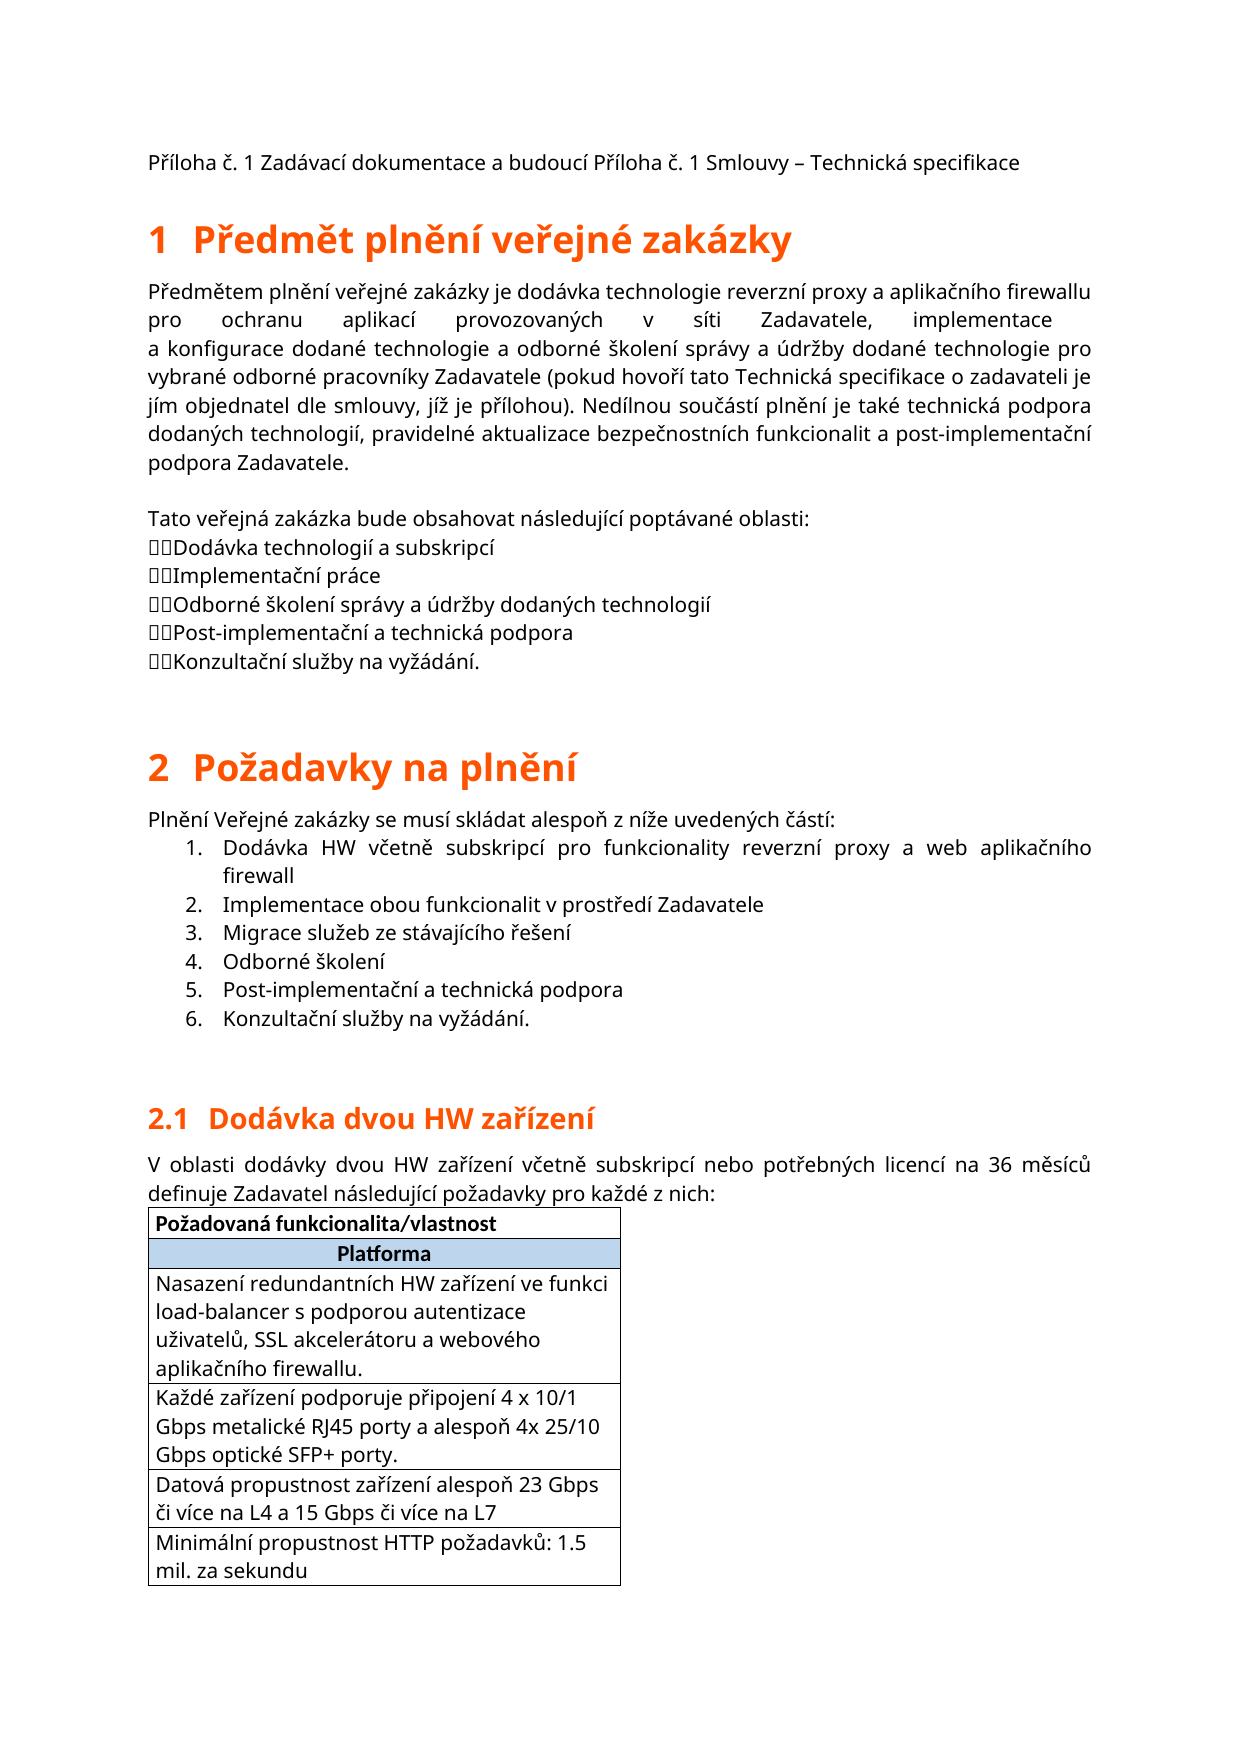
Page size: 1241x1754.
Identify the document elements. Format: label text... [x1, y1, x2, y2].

text Implementační práce [148, 561, 1093, 590]
subtitle Požadavky na plnění [148, 741, 1093, 792]
subtitle Předmět plnění veřejné zakázky [148, 213, 1093, 264]
text Předmětem plnění veřejné zakázky je dodávka technologie reverzní proxy a aplikačního firewallu pro ochranu aplikací provozovaných v síti Zadavatele, implementace a konfigurace dodané technologie a odborné školení správy a údržby dodané technologie pro vybrané odborné pracovníky Zadavatele (pokud hovoří tato Technická specifikace o zadavateli je jím objednatel dle smlouvy, jíž je přílohou). Nedílnou součástí plnění je také technická podpora dodaných technologií, pravidelné aktualizace bezpečnostních funkcionalit a post-implementační podpora Zadavatele. [148, 277, 1093, 476]
text Dodávka technologií a subskripcí [148, 533, 1093, 561]
table_cell Nasazení redundantních HW zařízení ve funkci load-balancer s podporou autentizace uživatelů, SSL akcelerátoru a webového aplikačního firewallu. [149, 1269, 620, 1382]
table_cell Platforma [149, 1239, 620, 1268]
list Odborné školení [185, 947, 1093, 975]
text Konzultační služby na vyžádání. [148, 647, 1093, 675]
list Post-implementační a technická podpora [185, 975, 1093, 1004]
table_cell Minimální propustnost HTTP požadavků: 1.5 mil. za sekundu [149, 1528, 620, 1584]
list Dodávka HW včetně subskripcí pro funkcionality reverzní proxy a web aplikačního firewall [185, 833, 1093, 890]
list Konzultační služby na vyžádání. [185, 1004, 1093, 1032]
text Příloha č. 1 Zadávací dokumentace a budoucí Příloha č. 1 Smlouvy – Technická specifikace [148, 148, 1093, 176]
table_cell Každé zařízení podporuje připojení 4 x 10/1 Gbps metalické RJ45 porty a alespoň 4x 25/10 Gbps optické SFP+ porty. [149, 1384, 620, 1469]
text Tato veřejná zakázka bude obsahovat následující poptávané oblasti: [148, 504, 1093, 533]
text Plnění Veřejné zakázky se musí skládat alespoň z níže uvedených částí: [148, 805, 1093, 833]
table_header Požadovaná funkcionalita/vlastnost [149, 1208, 620, 1237]
text V oblasti dodávky dvou HW zařízení včetně subskripcí nebo potřebných licencí na 36 měsíců definuje Zadavatel následující požadavky pro každé z nich: [148, 1150, 1093, 1207]
table_cell Datová propustnost zařízení alespoň 23 Gbps či více na L4 a 15 Gbps či více na L7 [149, 1470, 620, 1527]
text Odborné školení správy a údržby dodaných technologií [148, 590, 1093, 618]
list Migrace služeb ze stávajícího řešení [185, 918, 1093, 947]
text Post-implementační a technická podpora [148, 618, 1093, 647]
list Implementace obou funkcionalit v prostředí Zadavatele [185, 890, 1093, 918]
subtitle Dodávka dvou HW zařízení [148, 1098, 1093, 1138]
